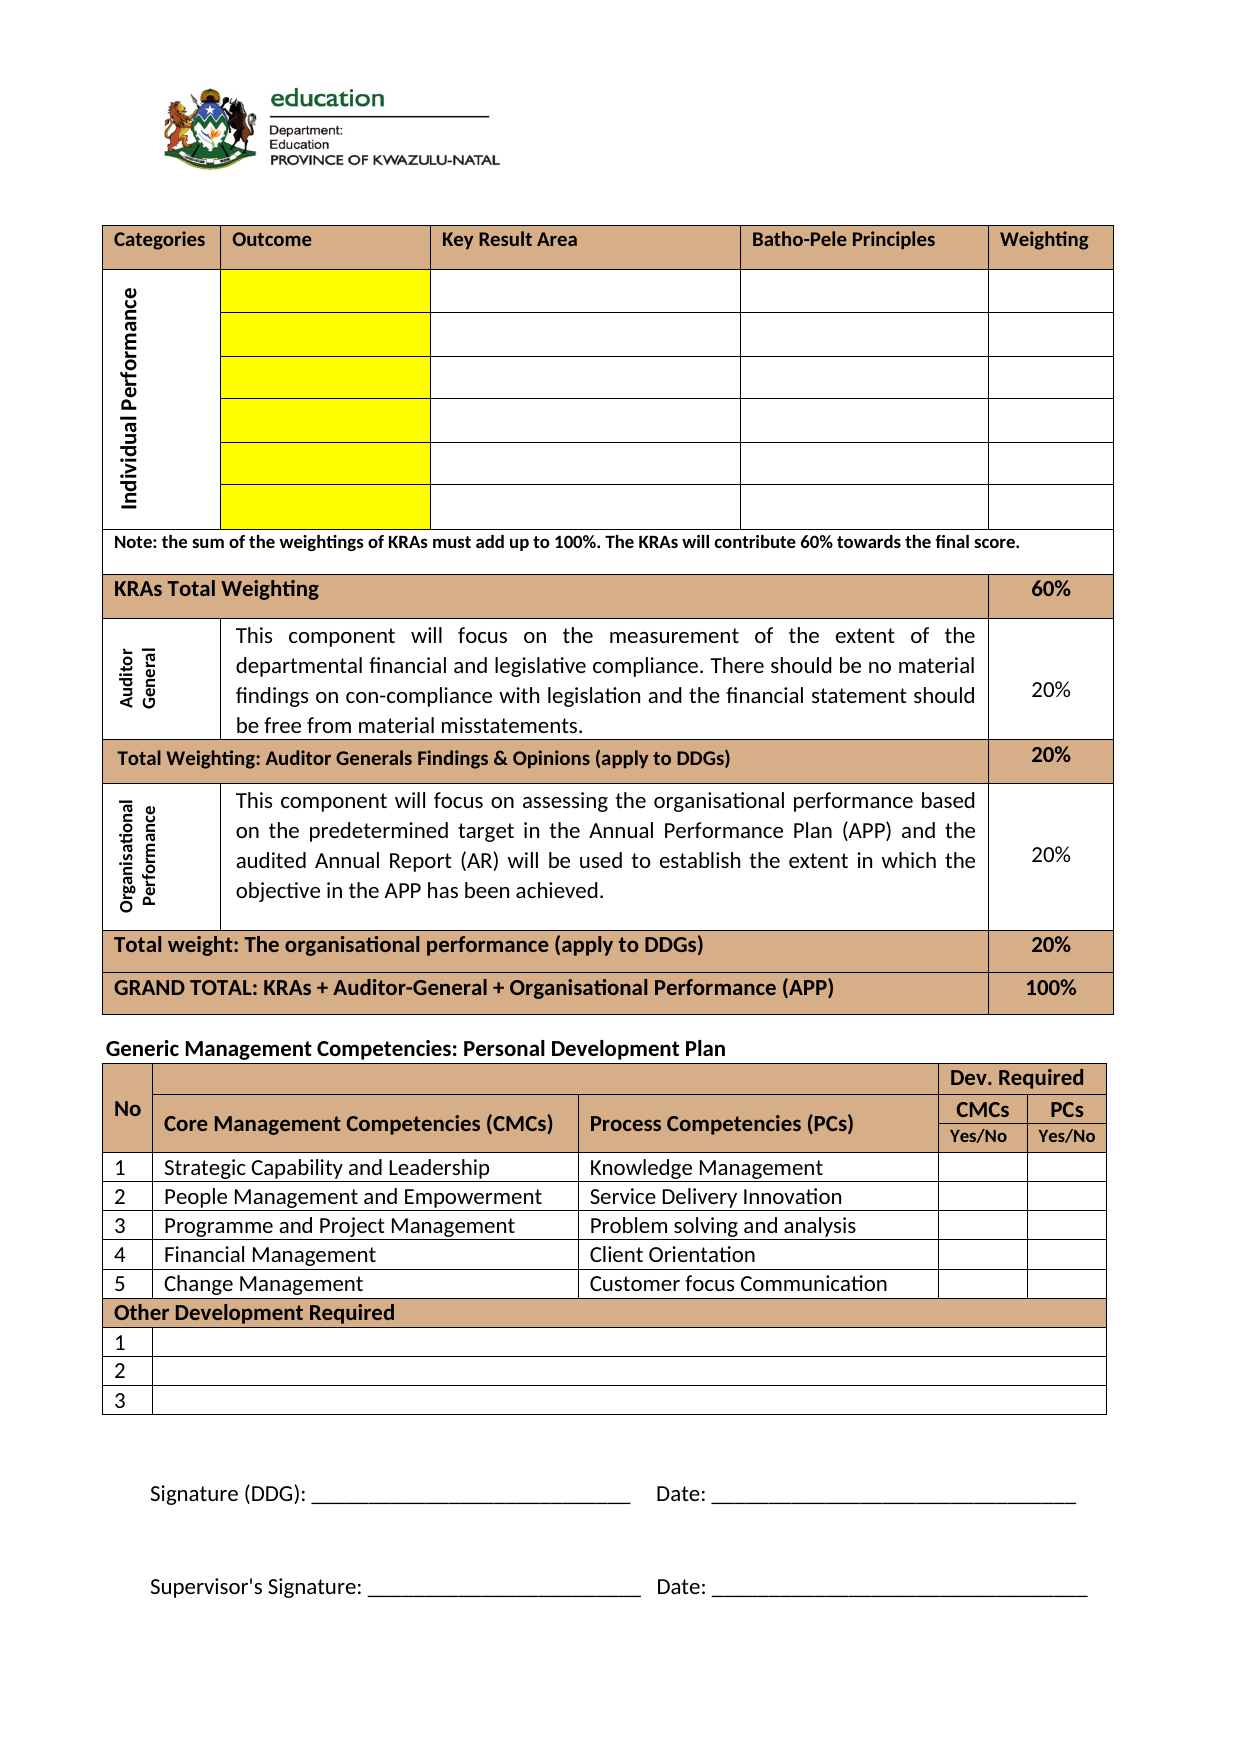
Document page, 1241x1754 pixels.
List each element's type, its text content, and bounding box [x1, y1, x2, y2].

table_cell This component will focus on assessing the organisational performance based on the predetermined target in the Annual Performance Plan (APP) and the audited Annual Report (AR) will be used to establish the extent in which the objective in the APP has been achieved. [221, 784, 988, 929]
table_header Dev. Required [939, 1064, 1106, 1094]
table_cell KRAs Total Weighting [103, 575, 988, 618]
table_cell Financial Management [153, 1240, 578, 1268]
table_cell Knowledge Management [579, 1153, 938, 1181]
table_cell CMCs [939, 1095, 1027, 1123]
table_cell 2 [103, 1357, 152, 1385]
text Signature (DDG): ____________________________ Date: ________________________________ [150, 1479, 1107, 1507]
table_cell [989, 270, 1113, 312]
table_cell [741, 485, 988, 529]
table_cell [989, 443, 1113, 484]
text Supervisor's Signature: ________________________ Date: _________________________________ [150, 1572, 1107, 1600]
text Generic Management Competencies: Personal Development Plan [106, 1034, 1107, 1062]
table_cell 3 [103, 1211, 152, 1239]
table_cell [221, 443, 430, 484]
table_cell [431, 270, 740, 312]
table_header Weighting [989, 226, 1113, 269]
table_cell [989, 399, 1113, 442]
table_cell 20% [989, 619, 1113, 739]
table_cell [939, 1240, 1027, 1268]
table_header [153, 1064, 938, 1094]
table_header Key Result Area [431, 226, 740, 269]
table_cell Change Management [153, 1270, 578, 1297]
table_cell Strategic Capability and Leadership [153, 1153, 578, 1181]
table_cell [741, 399, 988, 442]
table_header Categories [103, 226, 220, 269]
table_cell [1028, 1182, 1106, 1210]
table_cell [221, 313, 430, 356]
table_cell [1028, 1153, 1106, 1181]
table_cell Other Development Required [103, 1299, 1106, 1327]
table_cell Total Weighting: Auditor Generals Findings & Opinions (apply to DDGs) [103, 740, 988, 783]
table_cell Total weight: The organisational performance (apply to DDGs) [103, 931, 988, 972]
picture [150, 73, 521, 179]
table_cell Individual Performance [103, 270, 220, 529]
table_cell Core Management Competencies (CMCs) [153, 1095, 578, 1152]
table_cell [741, 357, 988, 398]
table_cell Note: the sum of the weightings of KRAs must add up to 100%. The KRAs will contribute 60% towards the final score. [103, 530, 1113, 573]
table_cell [989, 313, 1113, 356]
table_cell Service Delivery Innovation [579, 1182, 938, 1210]
table_cell [741, 443, 988, 484]
table_cell Organisational Performance [103, 784, 220, 929]
table_cell 60% [989, 575, 1113, 618]
table_header No [103, 1064, 152, 1152]
table_cell [153, 1328, 1106, 1356]
table_cell [431, 485, 740, 529]
table_cell [221, 485, 430, 529]
table_cell [431, 313, 740, 356]
table_cell 2 [103, 1182, 152, 1210]
table_cell [939, 1270, 1027, 1297]
table_cell Yes/No [939, 1124, 1027, 1152]
table_cell 20% [989, 740, 1113, 783]
table_cell [939, 1153, 1027, 1181]
table_cell People Management and Empowerment [153, 1182, 578, 1210]
table_cell This component will focus on the measurement of the extent of the departmental financial and legislative compliance. There should be no material findings on con-compliance with legislation and the financial statement should be free from material misstatements. [221, 619, 988, 739]
table_cell [1028, 1240, 1106, 1268]
table_cell 5 [103, 1270, 152, 1297]
table_cell [431, 443, 740, 484]
table_cell [1028, 1211, 1106, 1239]
table_cell [153, 1357, 1106, 1385]
table_cell [989, 485, 1113, 529]
table_cell [153, 1386, 1106, 1414]
table_header Outcome [221, 226, 430, 269]
table_header Batho-Pele Principles [741, 226, 988, 269]
table_cell Customer focus Communication [579, 1270, 938, 1297]
table_cell Problem solving and analysis [579, 1211, 938, 1239]
table_cell Programme and Project Management [153, 1211, 578, 1239]
table_cell [221, 357, 430, 398]
table_cell 1 [103, 1328, 152, 1356]
table_cell 1 [103, 1153, 152, 1181]
table_cell 100% [989, 973, 1113, 1014]
table_cell [741, 270, 988, 312]
table_cell [431, 399, 740, 442]
table_cell PCs [1028, 1095, 1106, 1123]
table_cell [221, 270, 430, 312]
table_cell [221, 399, 430, 442]
table_cell Auditor General [103, 619, 220, 739]
table_cell [431, 357, 740, 398]
table_cell [1028, 1270, 1106, 1297]
table_cell [939, 1182, 1027, 1210]
table_cell 4 [103, 1240, 152, 1268]
table_cell Process Competencies (PCs) [579, 1095, 938, 1152]
table_cell 20% [989, 931, 1113, 972]
table_cell 20% [989, 784, 1113, 929]
table_cell [989, 357, 1113, 398]
table_cell Yes/No [1028, 1124, 1106, 1152]
table_cell [939, 1211, 1027, 1239]
table_cell [741, 313, 988, 356]
table_cell 3 [103, 1386, 152, 1414]
table_cell GRAND TOTAL: KRAs + Auditor-General + Organisational Performance (APP) [103, 973, 988, 1014]
table_cell Client Orientation [579, 1240, 938, 1268]
